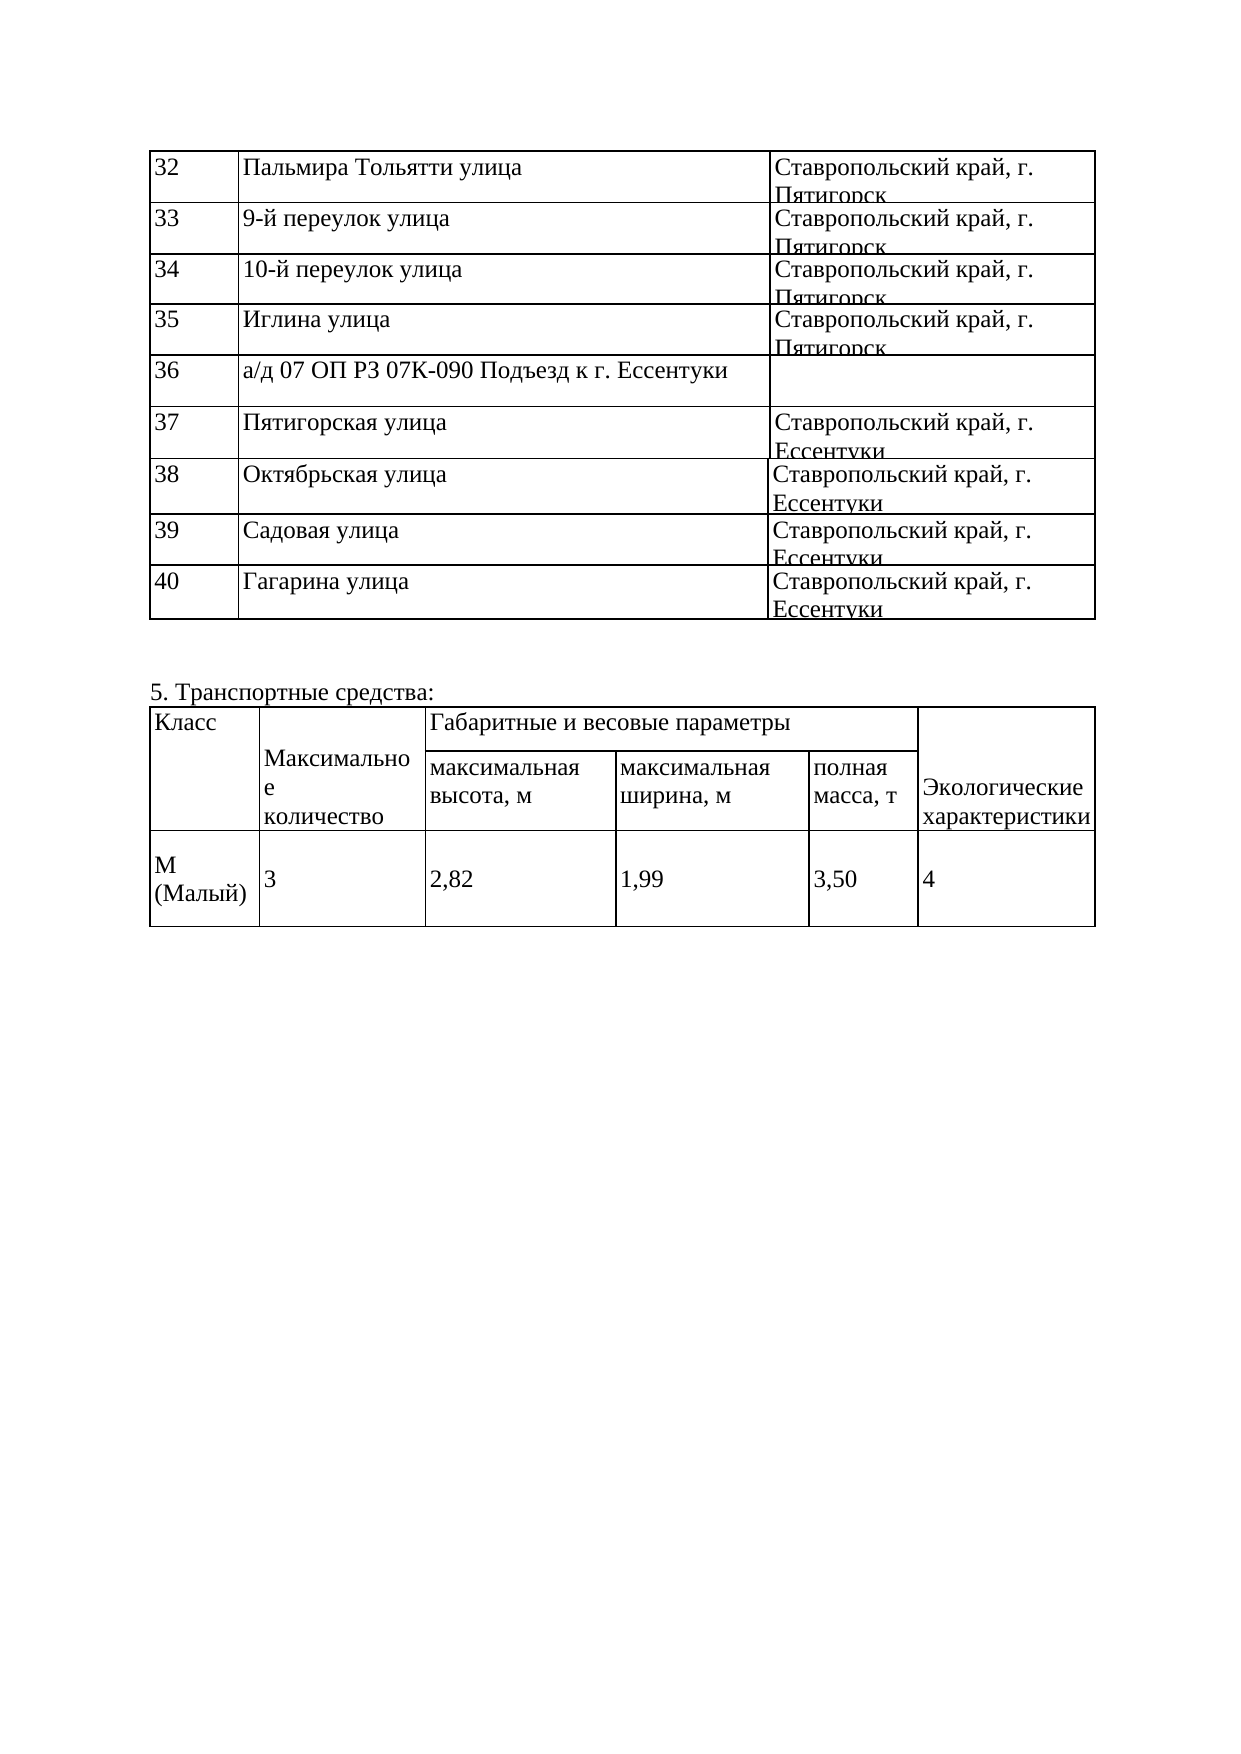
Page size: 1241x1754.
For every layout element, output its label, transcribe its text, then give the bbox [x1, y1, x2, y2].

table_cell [771, 152, 1094, 202]
text 5. Транспортные средства: [150, 677, 1090, 706]
table_cell Пятигорская улица [239, 407, 769, 458]
table_cell 2,82 [426, 831, 615, 926]
table_cell Ставропольский край, г. Ессентуки [769, 515, 1094, 564]
table_cell 10-й переулок улица [239, 255, 769, 303]
table_header Класс [151, 708, 259, 830]
table_cell Ставропольский край, г. Пятигорск [771, 305, 1094, 354]
table_cell максимальная ширина, м [617, 752, 808, 830]
table_cell Иглина улица [239, 305, 769, 354]
table_cell полная масса, т [810, 752, 917, 830]
table_cell Садовая улица [239, 515, 767, 564]
table_cell 33 [151, 203, 238, 253]
table_cell Ставропольский край, г. Ессентуки [771, 407, 1094, 458]
table_cell 4 [919, 831, 1094, 926]
table_header Экологические характеристики [919, 708, 1094, 830]
table_cell 1,99 [617, 831, 808, 926]
table_cell а/д 07 ОП РЗ 07К-090 Подъезд к г. Ессентуки [239, 356, 769, 406]
table_cell Октябрьская улица [239, 459, 767, 513]
table_cell 40 [151, 566, 238, 618]
table_cell М (Малый) [151, 831, 259, 926]
table_cell Пальмира Тольятти улица [239, 152, 769, 202]
table_cell 39 [151, 515, 238, 564]
table_cell Ставропольский край, г. Пятигорск [771, 203, 1094, 253]
table_cell [771, 356, 1094, 406]
table_cell 38 [151, 459, 238, 513]
table_cell 3 [260, 831, 425, 926]
table_cell 32 [151, 152, 238, 202]
table_cell 35 [151, 305, 238, 354]
table_cell 3,50 [810, 831, 917, 926]
table_cell Ставропольский край, г. Ессентуки [769, 566, 1094, 618]
table_cell 34 [151, 255, 238, 303]
table_cell 37 [151, 407, 238, 458]
table_cell Ставропольский край, г. Пятигорск [771, 255, 1094, 303]
table_header Максимальное количество [260, 708, 425, 830]
table_cell 9-й переулок улица [239, 203, 769, 253]
table_cell максимальная высота, м [426, 752, 615, 830]
table_header Габаритные и весовые параметры [426, 708, 917, 750]
table_cell Ставропольский край, г. Ессентуки [769, 459, 1094, 513]
table_cell 36 [151, 356, 238, 406]
table_cell Гагарина улица [239, 566, 767, 618]
